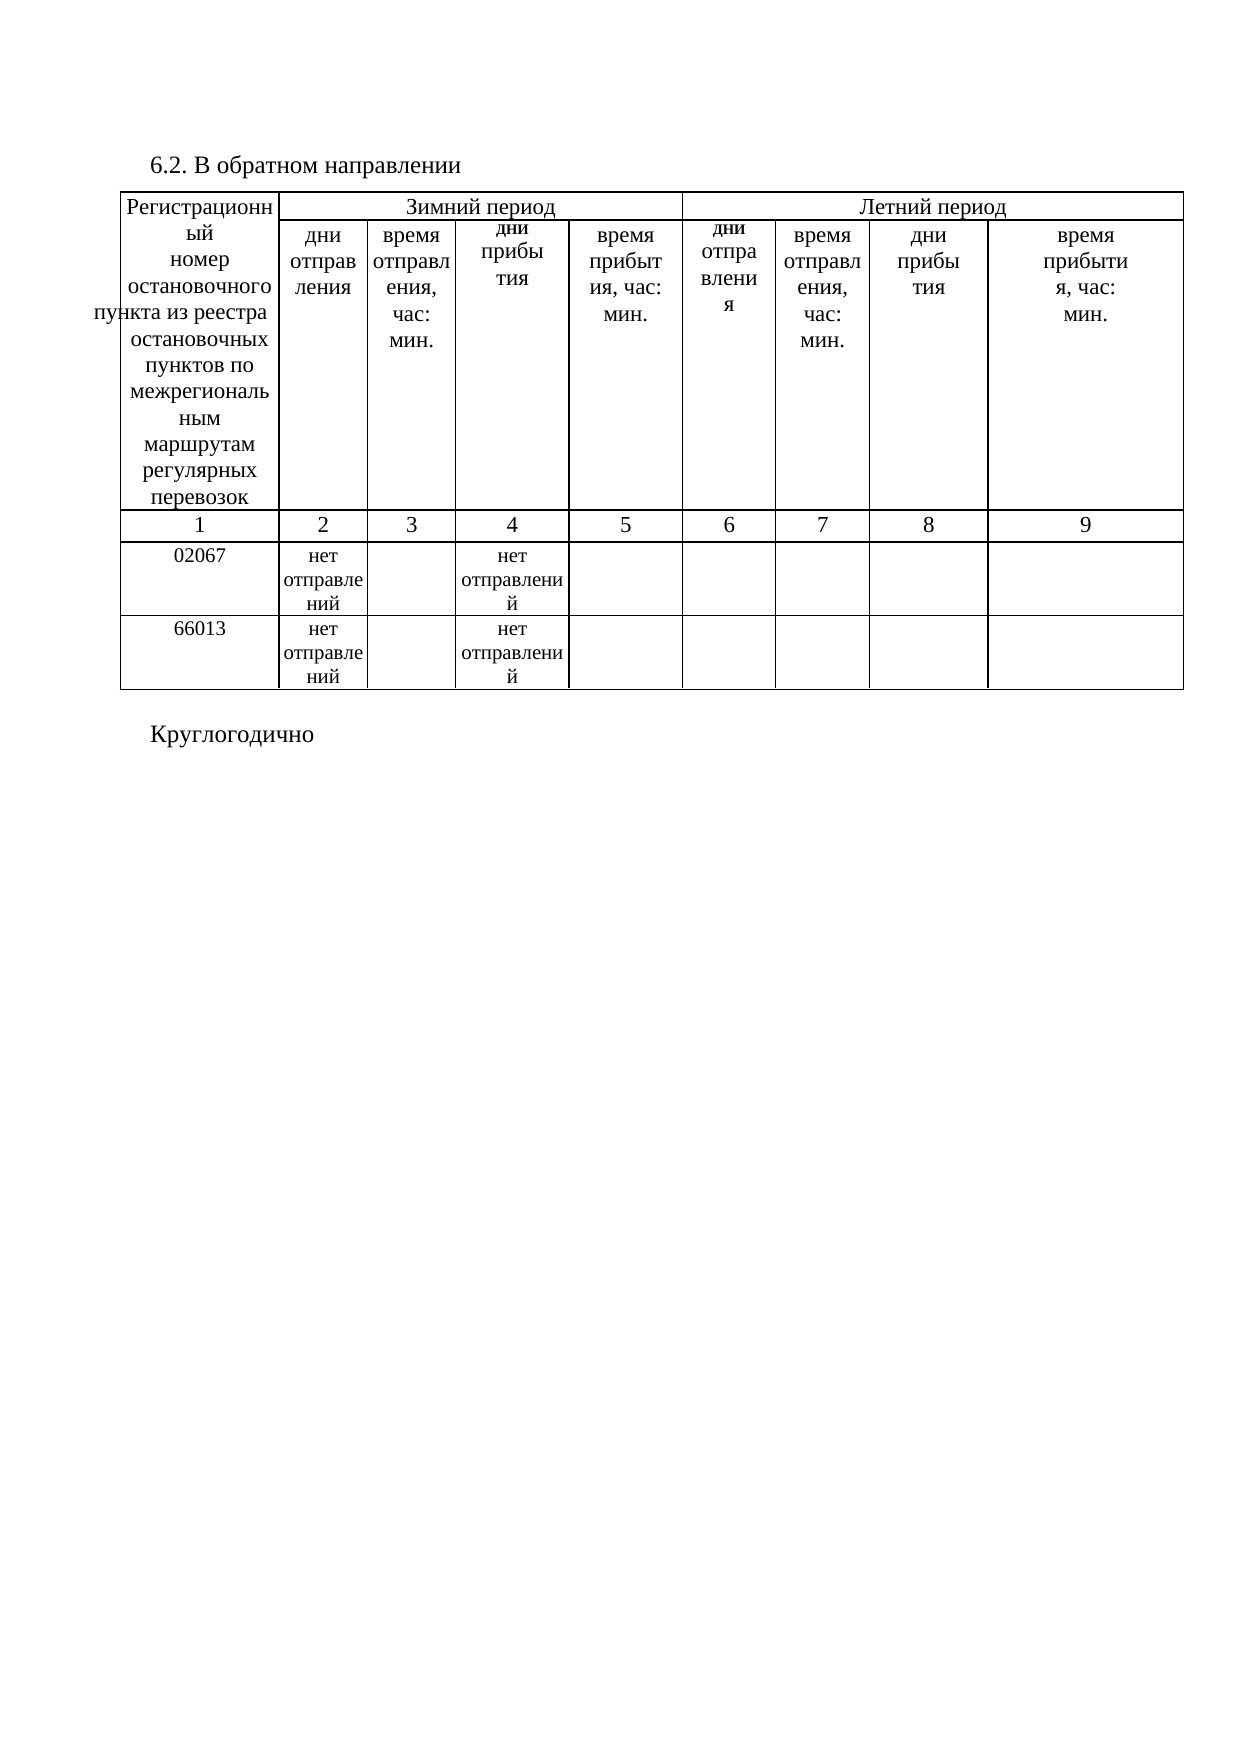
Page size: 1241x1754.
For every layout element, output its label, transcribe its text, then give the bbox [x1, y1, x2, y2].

table_cell 02067 [121, 543, 278, 615]
table_cell [776, 616, 869, 688]
table_cell [776, 543, 869, 615]
text 6.2. В обратном направлении [150, 150, 1090, 179]
table_header Зимний период [280, 193, 682, 219]
table_cell [570, 543, 682, 615]
table_cell 4 [456, 511, 568, 541]
table_cell [570, 616, 682, 688]
table_cell 5 [570, 511, 682, 541]
table_cell время прибыт ия, час: мин. [570, 221, 682, 509]
table_cell [989, 543, 1183, 615]
table_cell нет отправлений [456, 616, 568, 688]
table_cell [368, 616, 455, 688]
table_cell [683, 616, 775, 688]
table_cell время прибыти я, час: мин. [989, 221, 1183, 509]
table_cell 6 [683, 511, 775, 541]
table_cell [870, 616, 987, 688]
table_cell ДНИ прибы тия [456, 221, 568, 509]
table_cell нет отправлений [456, 543, 568, 615]
table_cell время отправл ения, час: мин. [368, 221, 455, 509]
table_cell 1 [121, 511, 278, 541]
table_header Летний период [683, 193, 1183, 219]
table_header Регистрационный номер остановочного пункта из реестра остановочных пунктов по межрегиональным маршрутам регулярных перевозок [121, 193, 278, 509]
table_cell 7 [776, 511, 869, 541]
table_cell ДНИ отпра влени я [683, 221, 775, 509]
text Круглогодично [150, 719, 1090, 747]
table_cell дни прибы тия [870, 221, 987, 509]
table_cell [683, 543, 775, 615]
table_cell [870, 543, 987, 615]
table_cell 9 [989, 511, 1183, 541]
table_cell нет отправлений [280, 616, 367, 688]
table_cell дни отправ ления [280, 221, 367, 509]
table_cell время отправл ения, час: мин. [776, 221, 869, 509]
table_cell 66013 [121, 616, 278, 688]
table_cell 3 [368, 511, 455, 541]
table_cell [989, 616, 1183, 688]
table_cell 2 [280, 511, 367, 541]
table_cell нет отправлений [280, 543, 367, 615]
table_cell 8 [870, 511, 987, 541]
table_cell [368, 543, 455, 615]
